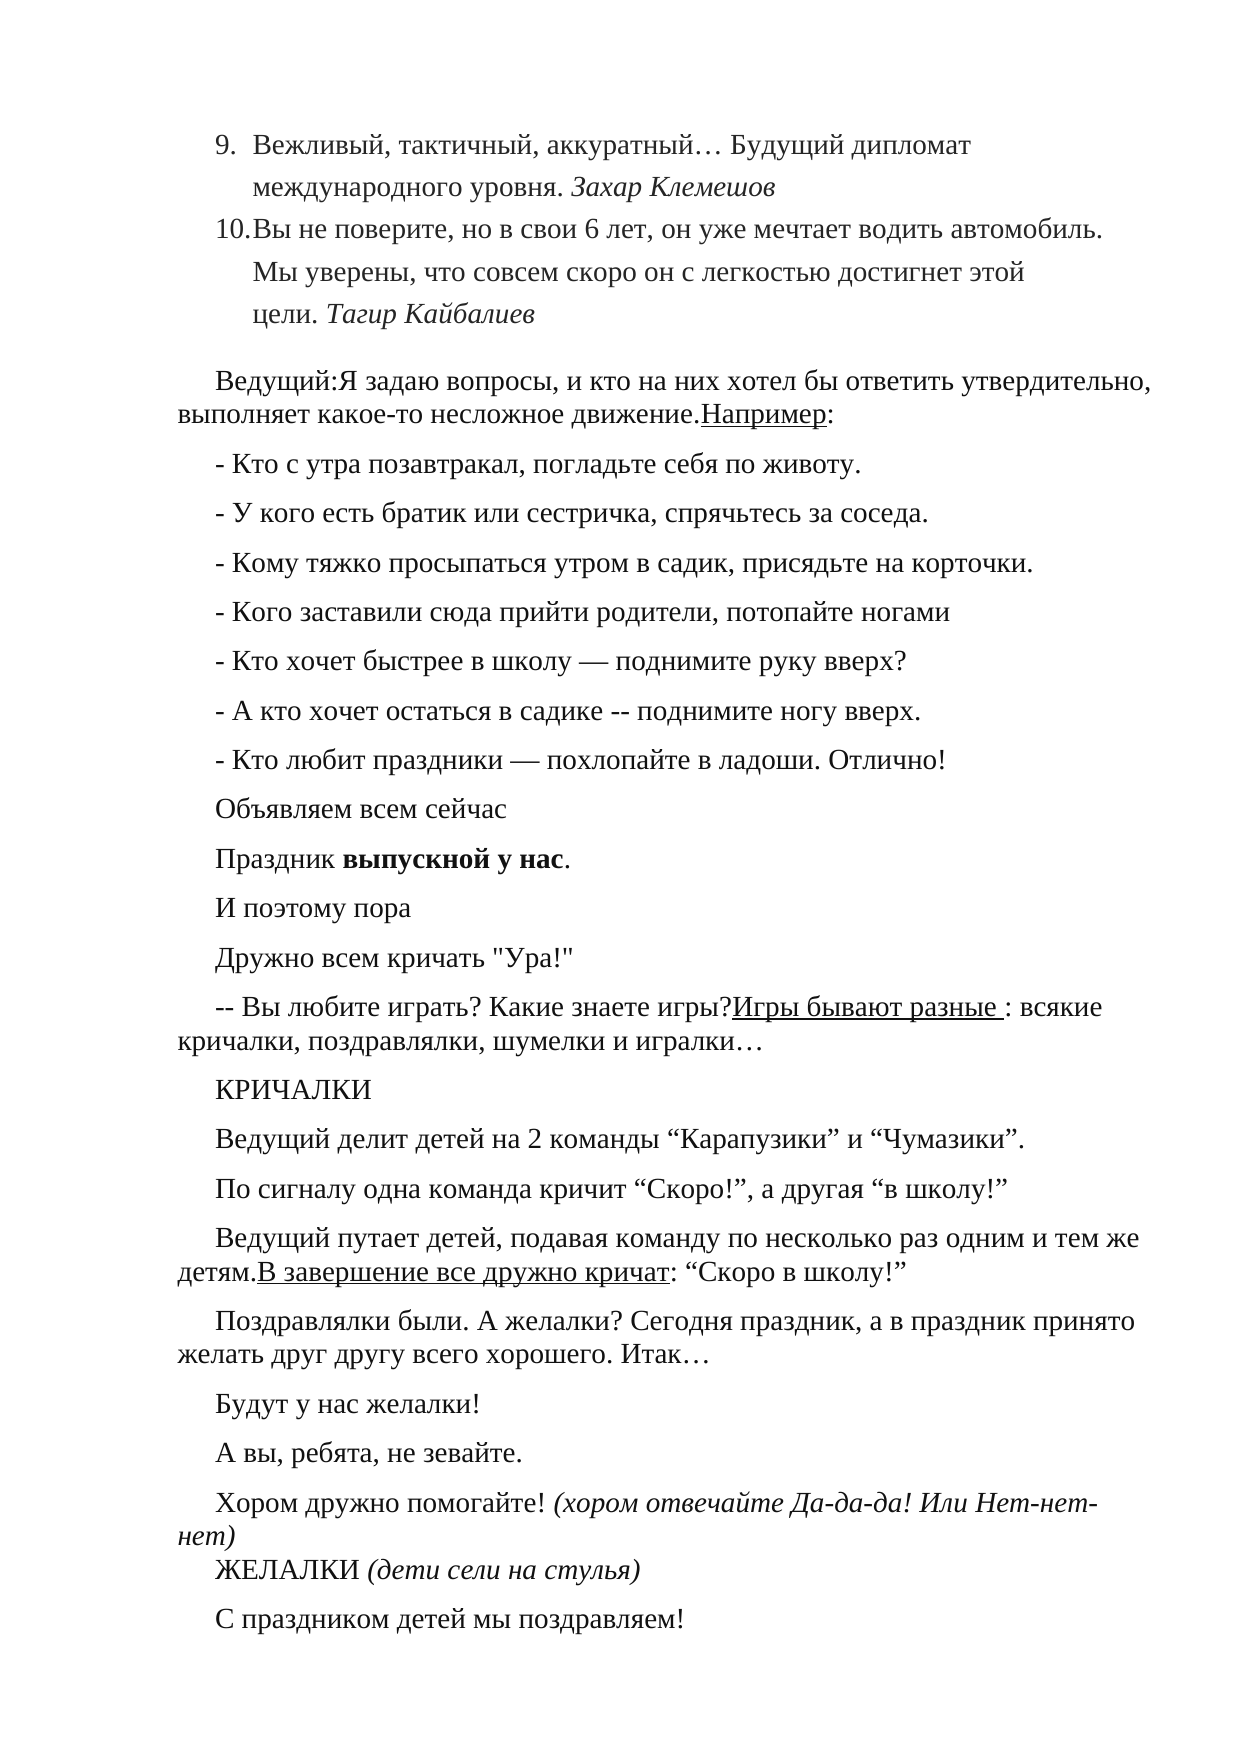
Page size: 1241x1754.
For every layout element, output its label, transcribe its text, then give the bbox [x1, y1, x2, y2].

text - У кого есть братик или сестричка, спрячьтесь за соседа. [177, 495, 1152, 529]
text Поздравлялки были. А желалки? Сегодня праздник, а в праздник принято желать друг другу всего хорошего. Итак… [177, 1303, 1152, 1370]
list Вы не поверите, но в свои 6 лет, он уже мечтает водить автомобиль. Мы уверены, что совсем скоро он с легкостью достигнет этой цели. Тагир Кайбалиев [215, 203, 1152, 329]
text Объявляем всем сейчас [177, 792, 1152, 825]
text - А кто хочет остаться в садике -- поднимите ногу вверх. [177, 693, 1152, 726]
text - Кого заставили сюда прийти родители, потопайте ногами [177, 594, 1152, 628]
text ЖЕЛАЛКИ (дети сели на стулья) [177, 1552, 1152, 1585]
text По сигналу одна команда кричит “Скоро!”, а другая “в школу!” [177, 1171, 1152, 1204]
text Будут у нас желалки! [177, 1386, 1152, 1419]
text И поэтому пора [177, 890, 1152, 924]
text - Кто с утра позавтракал, погладьте себя по животу. [177, 446, 1152, 479]
text С праздником детей мы поздравляем! [177, 1601, 1152, 1635]
text Праздник выпускной у нас. [177, 841, 1152, 874]
text - Кто любит праздники — похлопайте в ладоши. Отлично! [177, 742, 1152, 776]
text КРИЧАЛКИ [177, 1072, 1152, 1106]
text Хором дружно помогайте! (хором отвечайте Да-да-да! Или Нет-нет-нет) [177, 1485, 1152, 1552]
text Ведущий:Я задаю вопросы, и кто на них хотел бы ответить утвердительно, выполняет какое-то несложное движение.Например: [177, 363, 1152, 430]
text - Кто хочет быстрее в школу — поднимите руку вверх? [177, 643, 1152, 677]
text - Кому тяжко просыпаться утром в садик, присядьте на корточки. [177, 545, 1152, 578]
text Ведущий путает детей, подавая команду по несколько раз одним и тем же детям.В завершение все дружно кричат: “Скоро в школу!” [177, 1220, 1152, 1287]
text -- Вы любите играть? Какие знаете игры?Игры бывают разные : всякие кричалки, поздравлялки, шумелки и игралки… [177, 989, 1152, 1056]
text А вы, ребята, не зевайте. [177, 1435, 1152, 1469]
text Ведущий делит детей на 2 команды “Карапузики” и “Чумазики”. [177, 1121, 1152, 1155]
text Дружно всем кричать "Ура!" [177, 940, 1152, 973]
list Вежливый, тактичный, аккуратный… Будущий дипломат международного уровня. Захар Клемешов [215, 118, 1152, 203]
